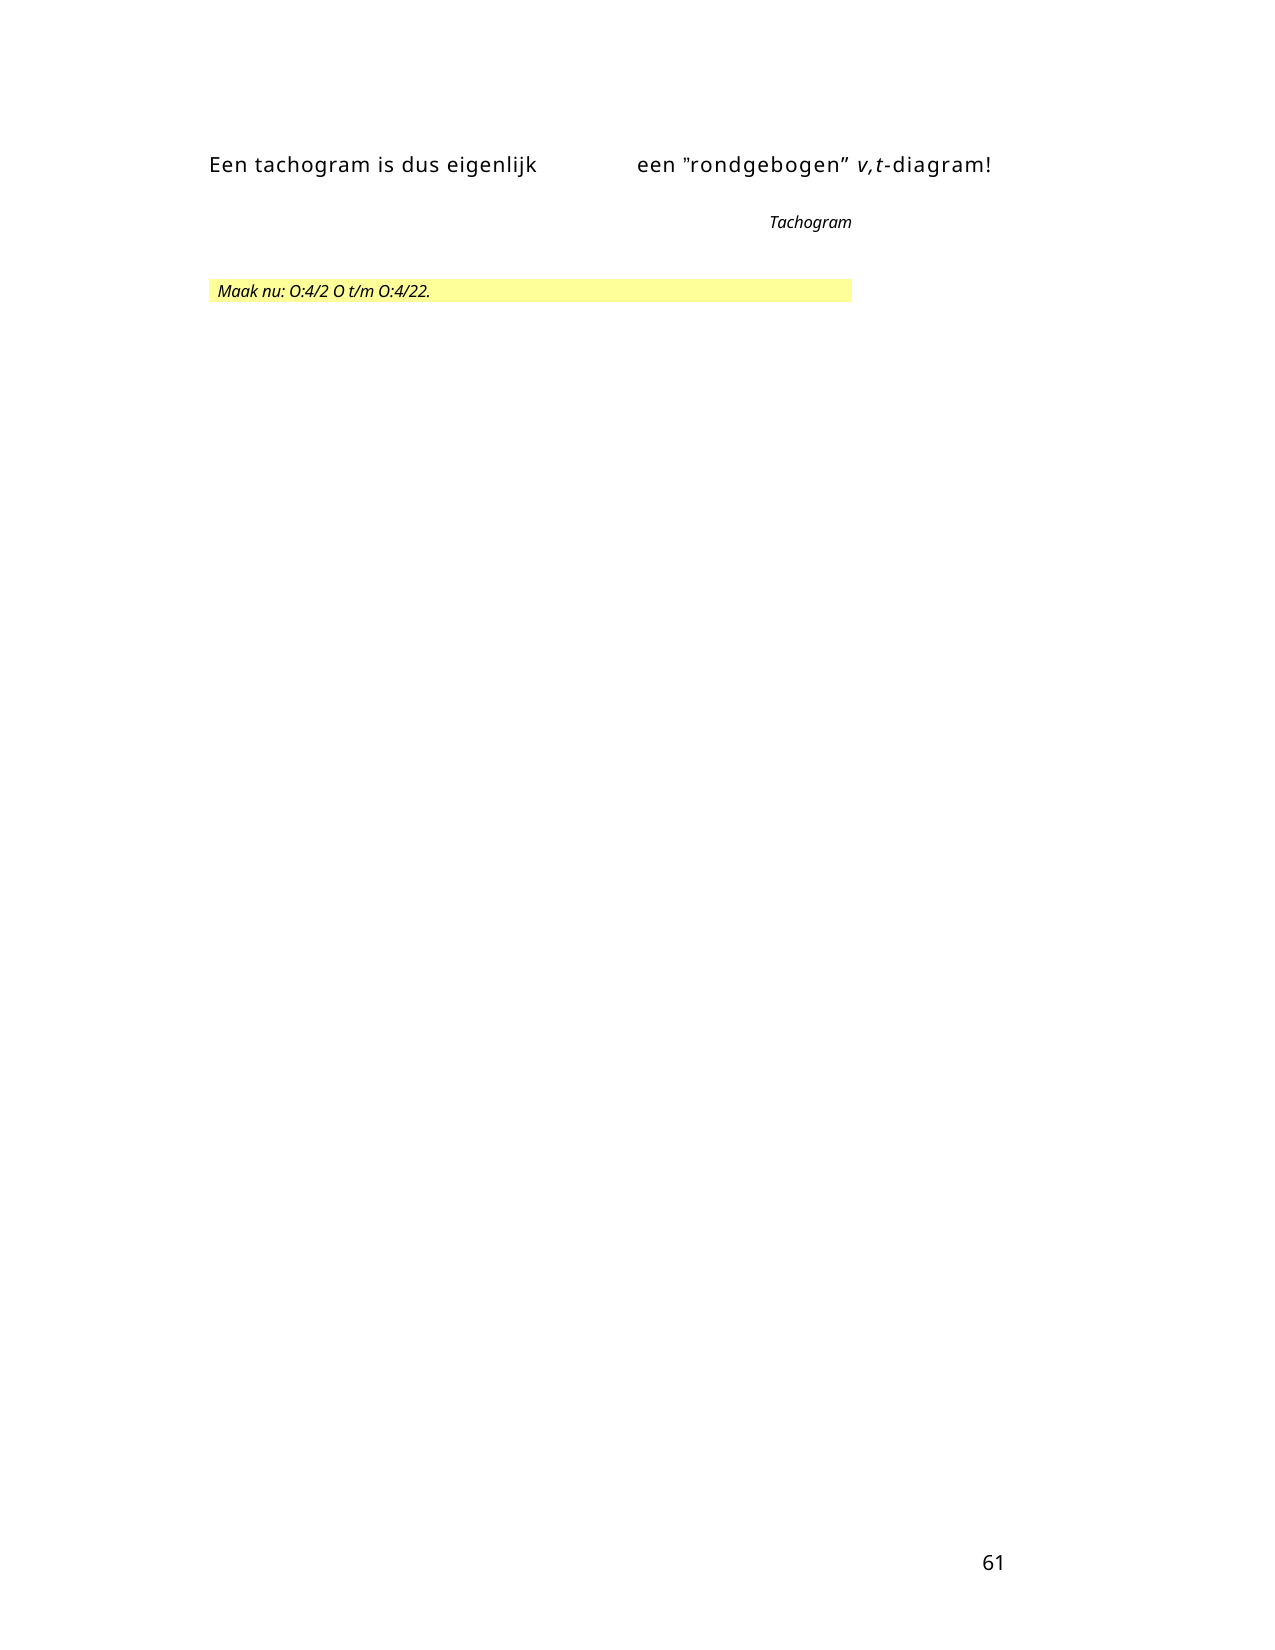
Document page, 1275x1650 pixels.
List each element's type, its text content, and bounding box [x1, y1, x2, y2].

text Een tachogram is dus eigenlijk een ”rondgebogen” v,t-diagram! [637, 150, 1008, 178]
text Een tachogram is dus eigenlijk een ”rondgebogen” v,t-diagram! [209, 150, 572, 178]
text Maak nu: O:4/2 O t/m O:4/22. [209, 279, 852, 302]
text Tachogram [254, 211, 852, 234]
